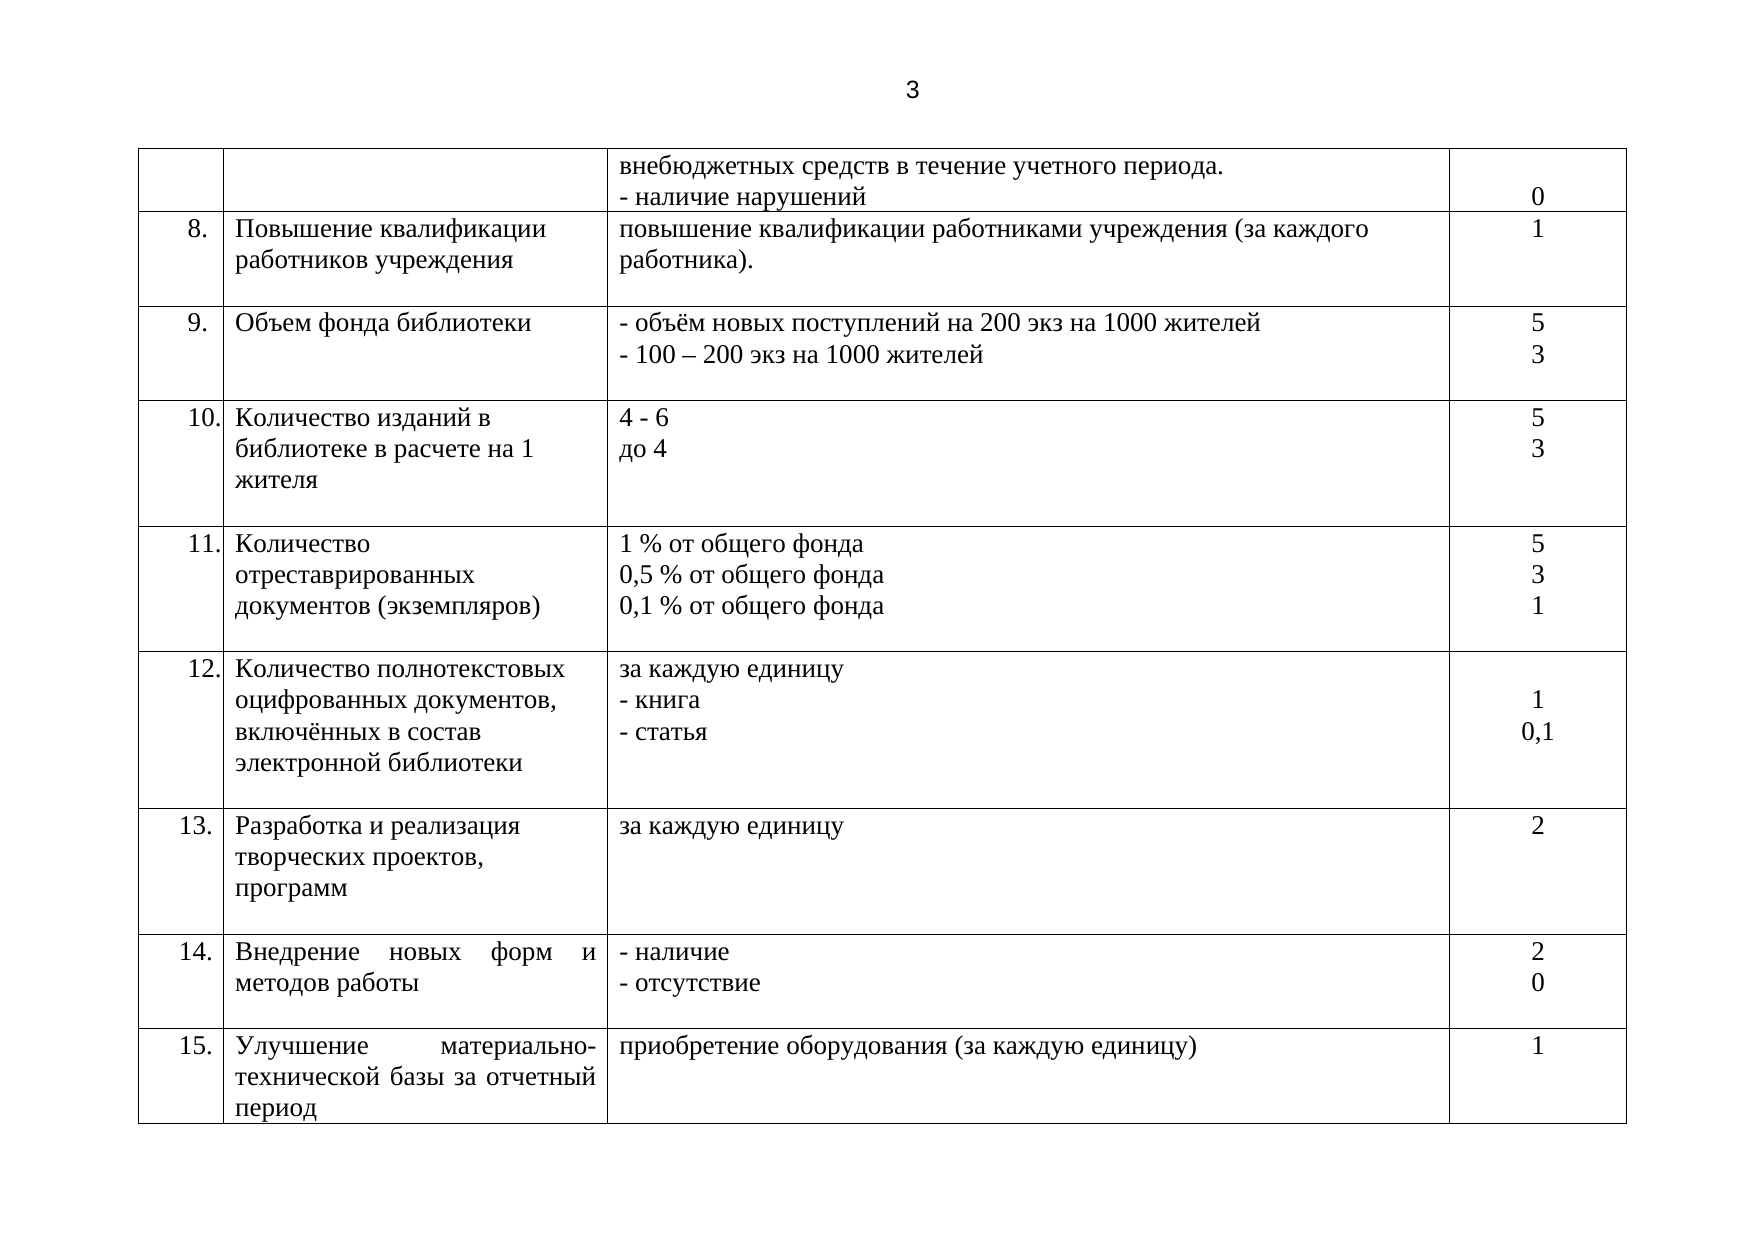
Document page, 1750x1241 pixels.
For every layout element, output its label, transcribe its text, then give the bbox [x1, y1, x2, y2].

table_cell Количество полнотекстовых оцифрованных документов, включённых в состав электронной библиотеки [224, 652, 607, 808]
table_cell [139, 527, 223, 651]
table_cell Разработка и реализация творческих проектов, программ [224, 809, 607, 934]
table_cell 5 3 1 [1450, 527, 1626, 651]
table_cell 1 % от общего фонда 0,5 % от общего фонда 0,1 % от общего фонда [608, 527, 1449, 651]
table_cell 1 [1450, 1029, 1626, 1123]
table_cell 5 5 0 [1450, 149, 1626, 211]
table_cell 1 0,1 [1450, 652, 1626, 808]
table_cell за каждую единицу - книга - статья [608, 652, 1449, 808]
table_cell 2 0 [1450, 935, 1626, 1028]
table_cell за каждую единицу [608, 809, 1449, 934]
table_cell [139, 652, 223, 808]
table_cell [608, 149, 1449, 211]
table_cell 5 3 [1450, 401, 1626, 526]
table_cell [224, 1029, 607, 1123]
table_cell повышение квалификации работниками учреждения (за каждого работника). [608, 212, 1449, 306]
table_cell Количество отреставрированных документов (экземпляров) [224, 527, 607, 651]
table_cell Повышение квалификации работников учреждения [224, 212, 607, 306]
table_cell Объем фонда библиотеки [224, 307, 607, 400]
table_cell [224, 149, 607, 211]
table_cell [139, 212, 223, 306]
table_cell 2 [1450, 809, 1626, 934]
table_cell Количество изданий в библиотеке в расчете на 1 жителя [224, 401, 607, 526]
table_cell 14. [139, 935, 223, 1028]
table_cell [139, 307, 223, 400]
table_cell - наличие - отсутствие [608, 935, 1449, 1028]
table_cell 5 3 [1450, 307, 1626, 400]
table_cell 15. [139, 1029, 223, 1123]
table_cell [139, 149, 223, 211]
table_cell 13. [139, 809, 223, 934]
table_cell 1 [1450, 212, 1626, 306]
table_cell [139, 401, 223, 526]
table_cell 4 - 6 до 4 [608, 401, 1449, 526]
table_cell Внедрение новых форм и методов работы [224, 935, 607, 1028]
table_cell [608, 1029, 1449, 1123]
table_cell - объём новых поступлений на 200 экз на 1000 жителей - 100 – 200 экз на 1000 жителей [608, 307, 1449, 400]
